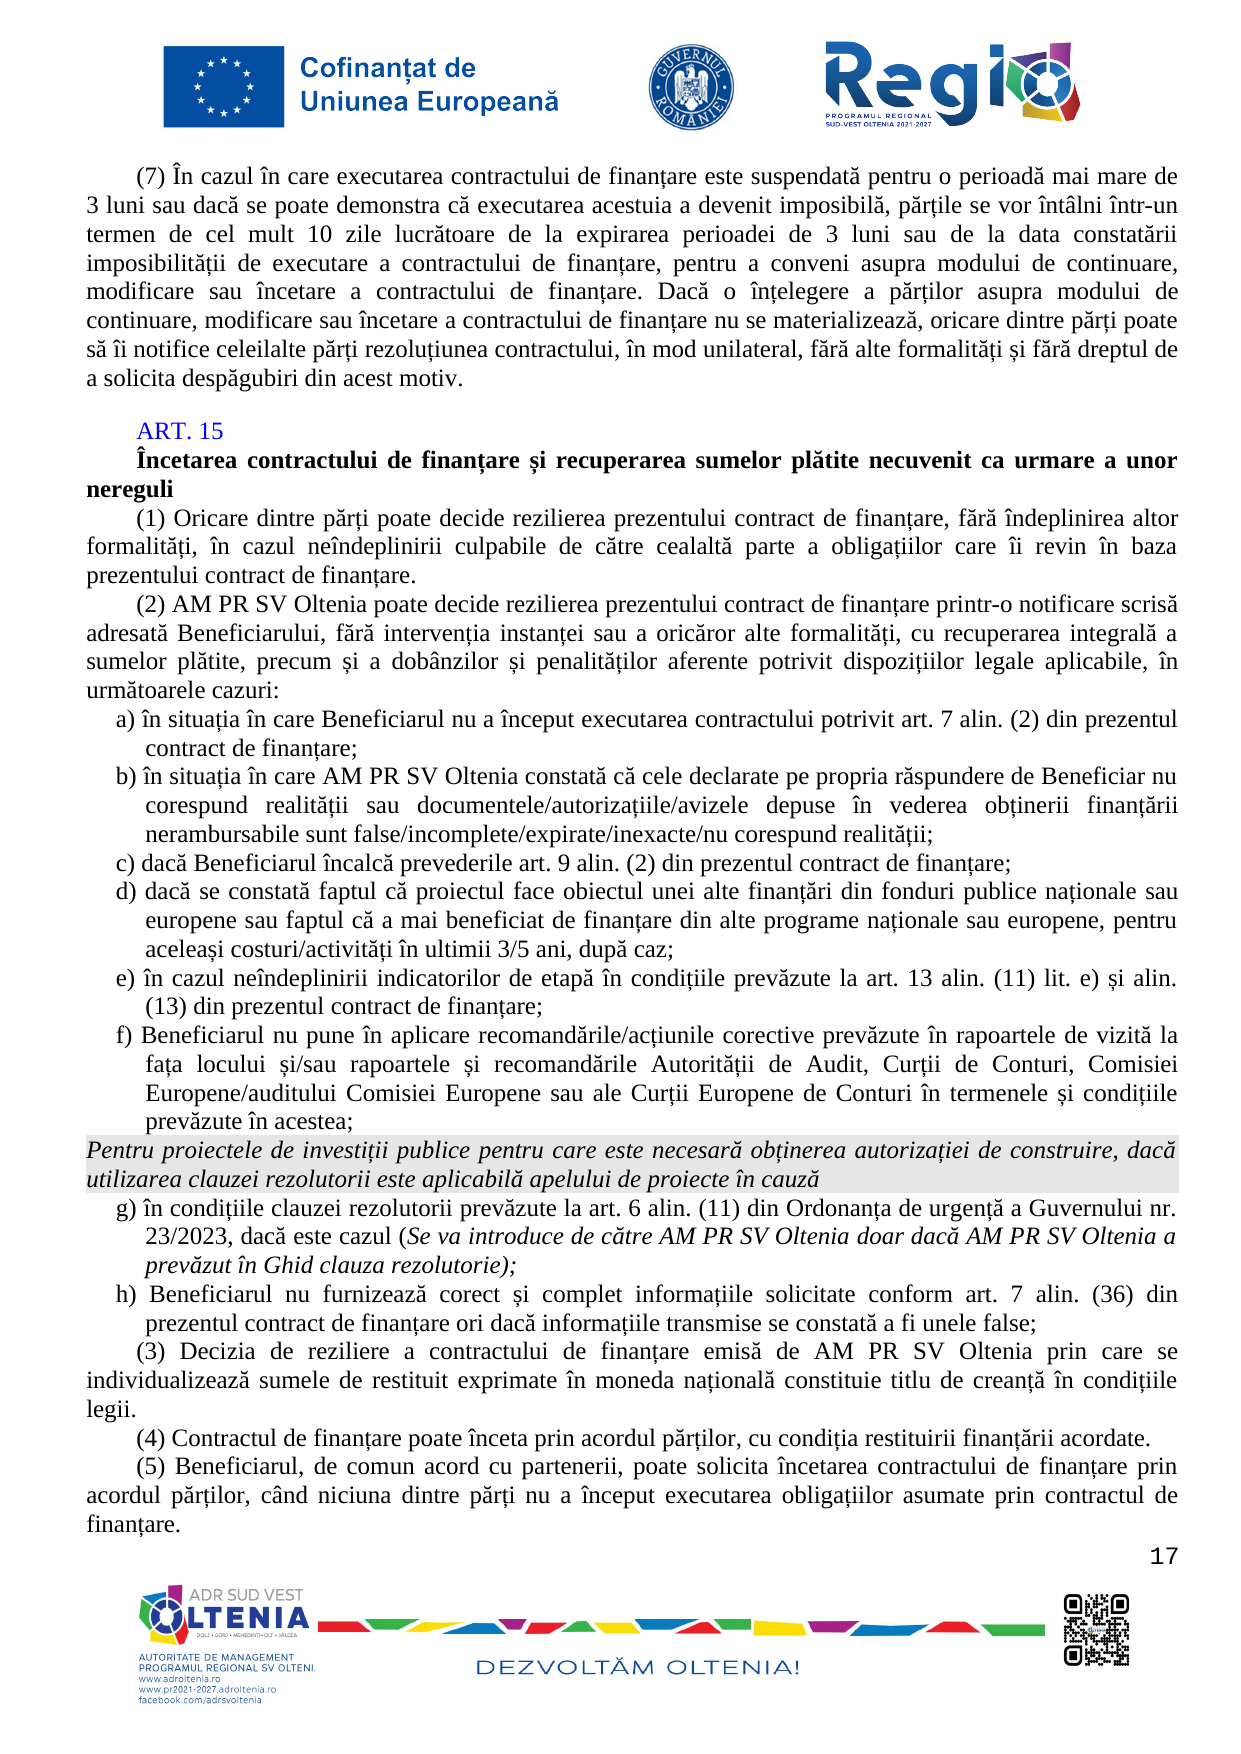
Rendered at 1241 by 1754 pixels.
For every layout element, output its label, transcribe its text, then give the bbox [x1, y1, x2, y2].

text Pentru proiectele de investiții publice pentru care este necesară obținerea autorizației de construire, dacă utilizarea clauzei rezolutorii este aplicabilă apelului de proiecte în cauză [86, 1135, 1179, 1193]
text (5) Beneficiarul, de comun acord cu partenerii, poate solicita încetarea contractului de finanțare prin acordul părților, când niciuna dintre părți nu a început executarea obligațiilor asumate prin contractul de finanțare. [86, 1451, 1179, 1538]
text b) în situația în care AM PR SV Oltenia constată că cele declarate pe propria răspundere de Beneficiar nu corespund realității sau documentele/autorizațiile/avizele depuse în vederea obținerii finanțării nerambursabile sunt false/incomplete/expirate/inexacte/nu corespund realității; [116, 761, 1179, 848]
text (3) Decizia de reziliere a contractului de finanțare emisă de AM PR SV Oltenia prin care se individualizează sumele de restituit exprimate în moneda națională constituie titlu de creanță în condițiile legii. [86, 1336, 1179, 1423]
text f) Beneficiarul nu pune în aplicare recomandările/acțiunile corective prevăzute în rapoartele de vizită la fața locului și/sau rapoartele și recomandările Autorității de Audit, Curții de Conturi, Comisiei Europene/auditului Comisiei Europene sau ale Curții Europene de Conturi în termenele și condițiile prevăzute în acestea; [116, 1020, 1179, 1135]
text (1) Oricare dintre părți poate decide rezilierea prezentului contract de finanțare, fără îndeplinirea altor formalități, în cazul neîndeplinirii culpabile de către cealaltă parte a obligațiilor care îi revin în baza prezentului contract de finanțare. [86, 503, 1179, 589]
text h) Beneficiarul nu furnizează corect și complet informațiile solicitate conform art. 7 alin. (36) din prezentul contract de finanțare ori dacă informațiile transmise se constată a fi unele false; [116, 1279, 1179, 1336]
text (2) AM PR SV Oltenia poate decide rezilierea prezentului contract de finanțare printr-o notificare scrisă adresată Beneficiarului, fără intervenția instanței sau a oricăror alte formalități, cu recuperarea integrală a sumelor plătite, precum și a dobânzilor și penalităților aferente potrivit dispozițiilor legale aplicabile, în următoarele cazuri: [86, 589, 1179, 704]
text ART. 15 [86, 416, 1179, 445]
picture [131, 1582, 1134, 1711]
text a) în situația în care Beneficiarul nu a început executarea contractului potrivit art. 7 alin. (2) din prezentul contract de finanțare; [116, 704, 1179, 761]
text d) dacă se constată faptul că proiectul face obiectul unei alte finanțări din fonduri publice naționale sau europene sau faptul că a mai beneficiat de finanțare din alte programe naționale sau europene, pentru aceleași costuri/activități în ultimii 3/5 ani, după caz; [116, 876, 1179, 963]
text (4) Contractul de finanțare poate înceta prin acordul părților, cu condiția restituirii finanțării acordate. [86, 1423, 1179, 1451]
text (7) În cazul în care executarea contractului de finanțare este suspendată pentru o perioadă mai mare de 3 luni sau dacă se poate demonstra că executarea acestuia a devenit imposibilă, părțile se vor întâlni într-un termen de cel mult 10 zile lucrătoare de la expirarea perioadei de 3 luni sau de la data constatării imposibilității de executare a contractului de finanțare, pentru a conveni asupra modului de continuare, modificare sau încetare a contractului de finanțare. Dacă o înțelegere a părților asupra modului de continuare, modificare sau încetare a contractului de finanțare nu se materializează, oricare dintre părți poate să îi notifice celeilalte părți rezoluțiunea contractului, în mod unilateral, fără alte formalități și fără dreptul de a solicita despăgubiri din acest motiv. [86, 161, 1179, 391]
text g) în condițiile clauzei rezolutorii prevăzute la art. 6 alin. (11) din Ordonanța de urgență a Guvernului nr. 23/2023, dacă este cazul (Se va introduce de către AM PR SV Oltenia doar dacă AM PR SV Oltenia a prevăzut în Ghid clauza rezolutorie); [116, 1193, 1179, 1279]
text e) în cazul neîndeplinirii indicatorilor de etapă în condițiile prevăzute la art. 13 alin. (11) lit. e) și alin. (13) din prezentul contract de finanțare; [116, 963, 1179, 1020]
picture [158, 42, 561, 131]
picture [823, 40, 1082, 129]
picture [645, 42, 739, 132]
text Încetarea contractului de finanțare și recuperarea sumelor plătite necuvenit ca urmare a unor nereguli [86, 445, 1179, 503]
text c) dacă Beneficiarul încalcă prevederile art. 9 alin. (2) din prezentul contract de finanțare; [116, 848, 1179, 876]
